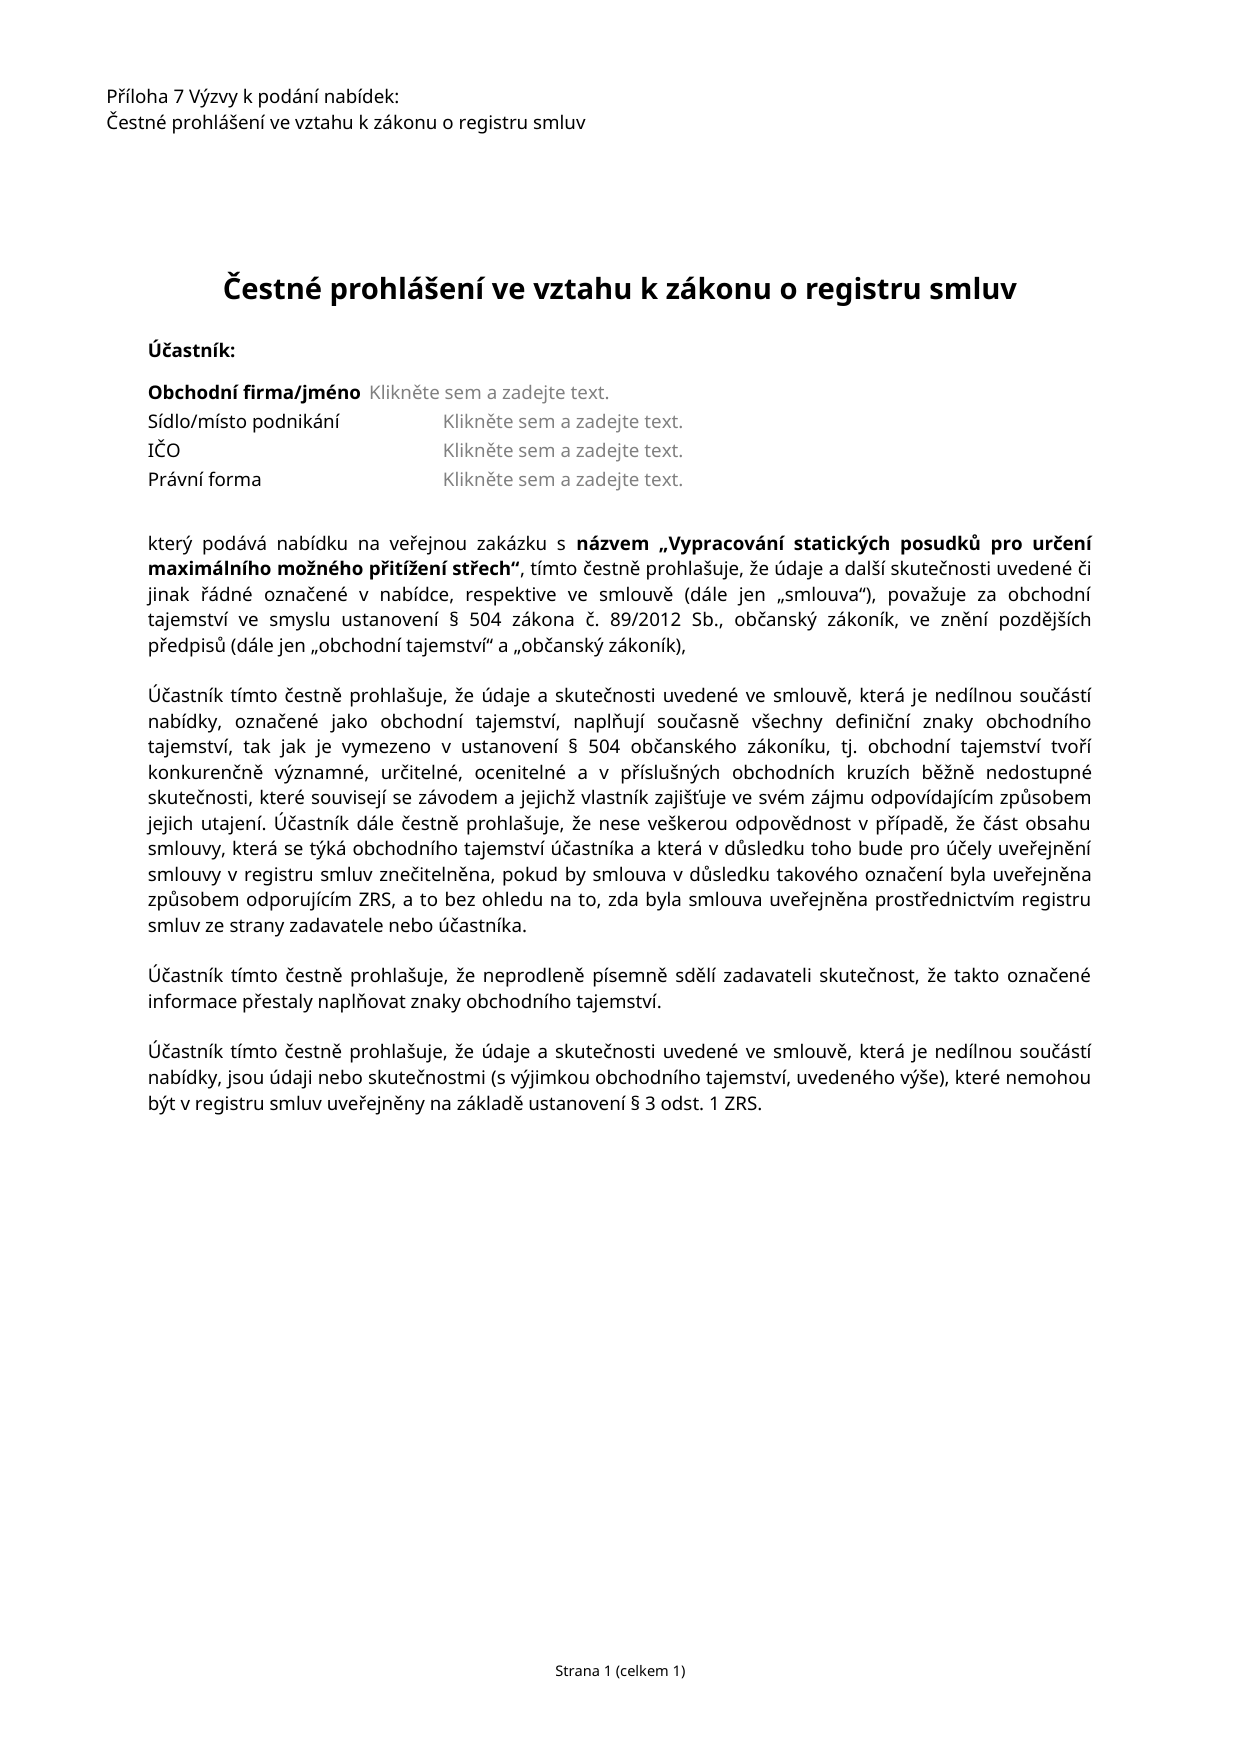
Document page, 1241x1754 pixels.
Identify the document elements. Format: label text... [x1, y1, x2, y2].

text Účastník: [148, 333, 1093, 364]
text IČO [148, 434, 1093, 463]
text který podává nabídku na veřejnou zakázku s názvem „Vypracování statických posudků pro určení maximálního možného přitížení střech“, tímto čestně prohlašuje, že údaje a další skutečnosti uvedené či jinak řádné označené v nabídce, respektive ve smlouvě (dále jen „smlouva“), považuje za obchodní tajemství ve smyslu ustanovení § 504 zákona č. 89/2012 Sb., občanský zákoník, ve znění pozdějších předpisů (dále jen „obchodní tajemství“ a „občanský zákoník), [148, 530, 1093, 658]
text Právní forma [148, 463, 1093, 492]
text Účastník tímto čestně prohlašuje, že údaje a skutečnosti uvedené ve smlouvě, která je nedílnou součástí nabídky, označené jako obchodní tajemství, naplňují současně všechny definiční znaky obchodního tajemství, tak jak je vymezeno v ustanovení § 504 občanského zákoníku, tj. obchodní tajemství tvoří konkurenčně významné, určitelné, ocenitelné a v příslušných obchodních kruzích běžně nedostupné skutečnosti, které souvisejí se závodem a jejichž vlastník zajišťuje ve svém zájmu odpovídajícím způsobem jejich utajení. Účastník dále čestně prohlašuje, že nese veškerou odpovědnost v případě, že část obsahu smlouvy, která se týká obchodního tajemství účastníka a která v důsledku toho bude pro účely uveřejnění smlouvy v registru smluv znečitelněna, pokud by smlouva v důsledku takového označení byla uveřejněna způsobem odporujícím ZRS, a to bez ohledu na to, zda byla smlouva uveřejněna prostřednictvím registru smluv ze strany zadavatele nebo účastníka. [148, 683, 1093, 938]
text Účastník tímto čestně prohlašuje, že neprodleně písemně sdělí zadavateli skutečnost, že takto označené informace přestaly naplňovat znaky obchodního tajemství. [148, 963, 1093, 1014]
text Obchodní firma/jméno [148, 376, 1093, 405]
title Čestné prohlášení ve vztahu k zákonu o registru smluv [148, 268, 1093, 308]
text Sídlo/místo podnikání [148, 405, 1093, 434]
text Účastník tímto čestně prohlašuje, že údaje a skutečnosti uvedené ve smlouvě, která je nedílnou součástí nabídky, jsou údaji nebo skutečnostmi (s výjimkou obchodního tajemství, uvedeného výše), které nemohou být v registru smluv uveřejněny na základě ustanovení § 3 odst. 1 ZRS. [148, 1039, 1093, 1115]
